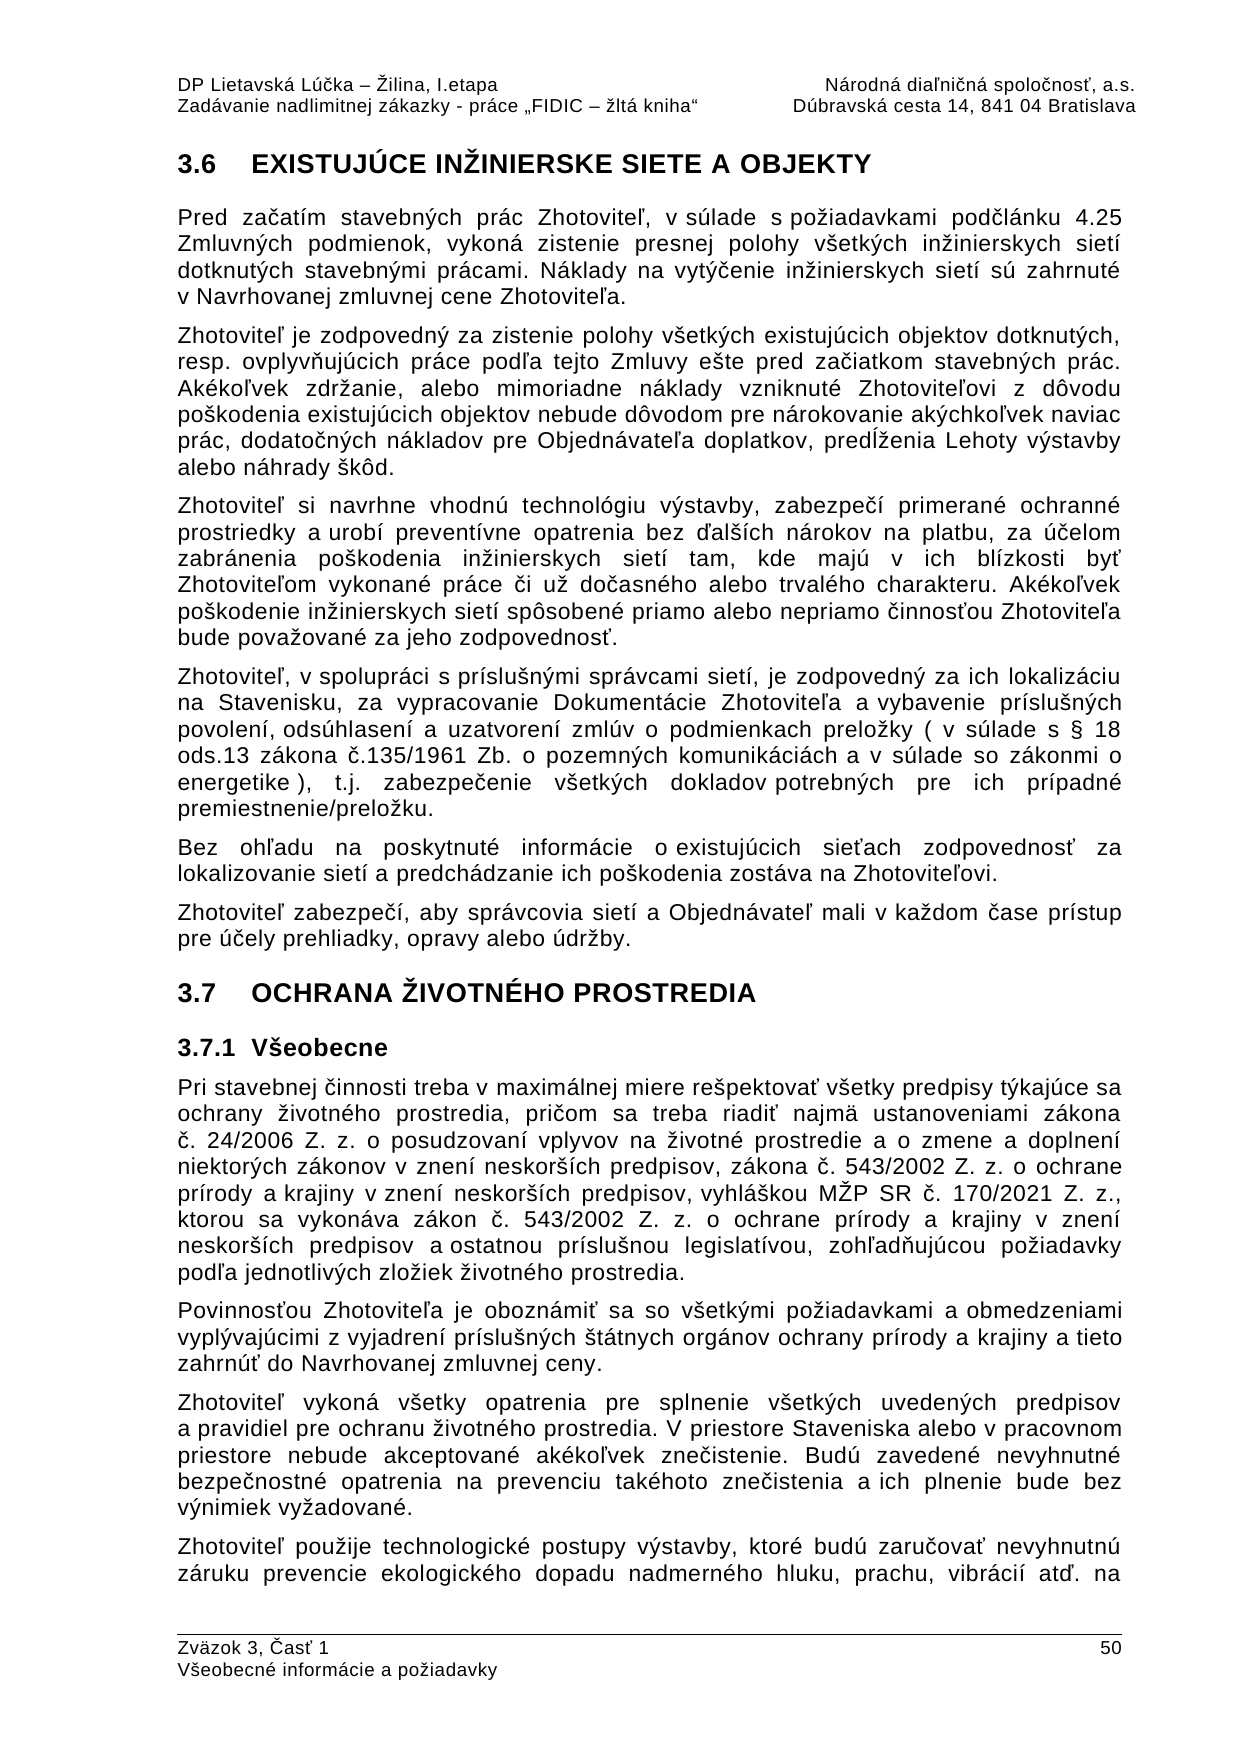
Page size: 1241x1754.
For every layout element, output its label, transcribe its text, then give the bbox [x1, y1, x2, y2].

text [177, 1533, 1122, 1586]
text Pri stavebnej činnosti treba v maximálnej miere rešpektovať všetky predpisy týkajúce sa ochrany životného prostredia, pričom sa treba riadiť najmä ustanoveniami zákona č. 24/2006 Z. z. o posudzovaní vplyvov na životné prostredie a o zmene a doplnení niektorých zákonov v znení neskorších predpisov, zákona č. 543/2002 Z. z. o ochrane prírody a krajiny v znení neskorších predpisov, vyhláškou MŽP SR č. 170/2021 Z. z., ktorou sa vykonáva zákon č. 543/2002 Z. z. o ochrane prírody a krajiny v znení neskorších predpisov a ostatnou príslušnou legislatívou, zohľadňujúcou požiadavky podľa jednotlivých zložiek životného prostredia. [177, 1074, 1122, 1285]
text Zhotoviteľ si navrhne vhodnú technológiu výstavby, zabezpečí primerané ochranné prostriedky a urobí preventívne opatrenia bez ďalších nárokov na platbu, za účelom zabránenia poškodenia inžinierskych sietí tam, kde majú v ich blízkosti byť Zhotoviteľom vykonané práce či už dočasného alebo trvalého charakteru. Akékoľvek poškodenie inžinierskych sietí spôsobené priamo alebo nepriamo činnosťou Zhotoviteľa bude považované za jeho zodpovednosť. [177, 492, 1122, 651]
text Bez ohľadu na poskytnuté informácie o existujúcich sieťach zodpovednosť za lokalizovanie sietí a predchádzanie ich poškodenia zostáva na Zhotoviteľovi. [177, 834, 1122, 886]
subtitle 3.6 Existujúce Inžinierske Siete a Objekty [177, 148, 1122, 179]
subtitle 3.7 Ochrana životného prostredia [177, 977, 1122, 1008]
text Zhotoviteľ je zodpovedný za zistenie polohy všetkých existujúcich objektov dotknutých, resp. ovplyvňujúcich práce podľa tejto Zmluvy ešte pred začiatkom stavebných prác. Akékoľvek zdržanie, alebo mimoriadne náklady vzniknuté Zhotoviteľovi z dôvodu poškodenia existujúcich objektov nebude dôvodom pre nárokovanie akýchkoľvek naviac prác, dodatočných nákladov pre Objednávateľa doplatkov, predĺženia Lehoty výstavby alebo náhrady škôd. [177, 322, 1122, 480]
text Zhotoviteľ zabezpečí, aby správcovia sietí a Objednávateľ mali v každom čase prístup pre účely prehliadky, opravy alebo údržby. [177, 899, 1122, 952]
subtitle 3.7.1 Všeobecne [177, 1033, 1122, 1062]
text Povinnosťou Zhotoviteľa je oboznámiť sa so všetkými požiadavkami a obmedzeniami vyplývajúcimi z vyjadrení príslušných štátnych orgánov ochrany prírody a krajiny a tieto zahrnúť do Navrhovanej zmluvnej ceny. [177, 1297, 1122, 1376]
text Zhotoviteľ vykoná všetky opatrenia pre splnenie všetkých uvedených predpisov a pravidiel pre ochranu životného prostredia. V priestore Staveniska alebo v pracovnom priestore nebude akceptované akékoľvek znečistenie. Budú zavedené nevyhnutné bezpečnostné opatrenia na prevenciu takéhoto znečistenia a ich plnenie bude bez výnimiek vyžadované. [177, 1389, 1122, 1521]
text Zhotoviteľ, v spolupráci s príslušnými správcami sietí, je zodpovedný za ich lokalizáciu na Stavenisku, za vypracovanie Dokumentácie Zhotoviteľa a vybavenie príslušných povolení, odsúhlasení a uzatvorení zmlúv o podmienkach preložky ( v súlade s § 18 ods.13 zákona č.135/1961 Zb. o pozemných komunikáciách a v súlade so zákonmi o energetike ), t.j. zabezpečenie všetkých dokladov potrebných pre ich prípadné premiestnenie/preložku. [177, 663, 1122, 821]
text Pred začatím stavebných prác Zhotoviteľ, v súlade s požiadavkami podčlánku 4.25 Zmluvných podmienok, vykoná zistenie presnej polohy všetkých inžinierskych sietí dotknutých stavebnými prácami. Náklady na vytýčenie inžinierskych sietí sú zahrnuté v Navrhovanej zmluvnej cene Zhotoviteľa. [177, 204, 1122, 309]
